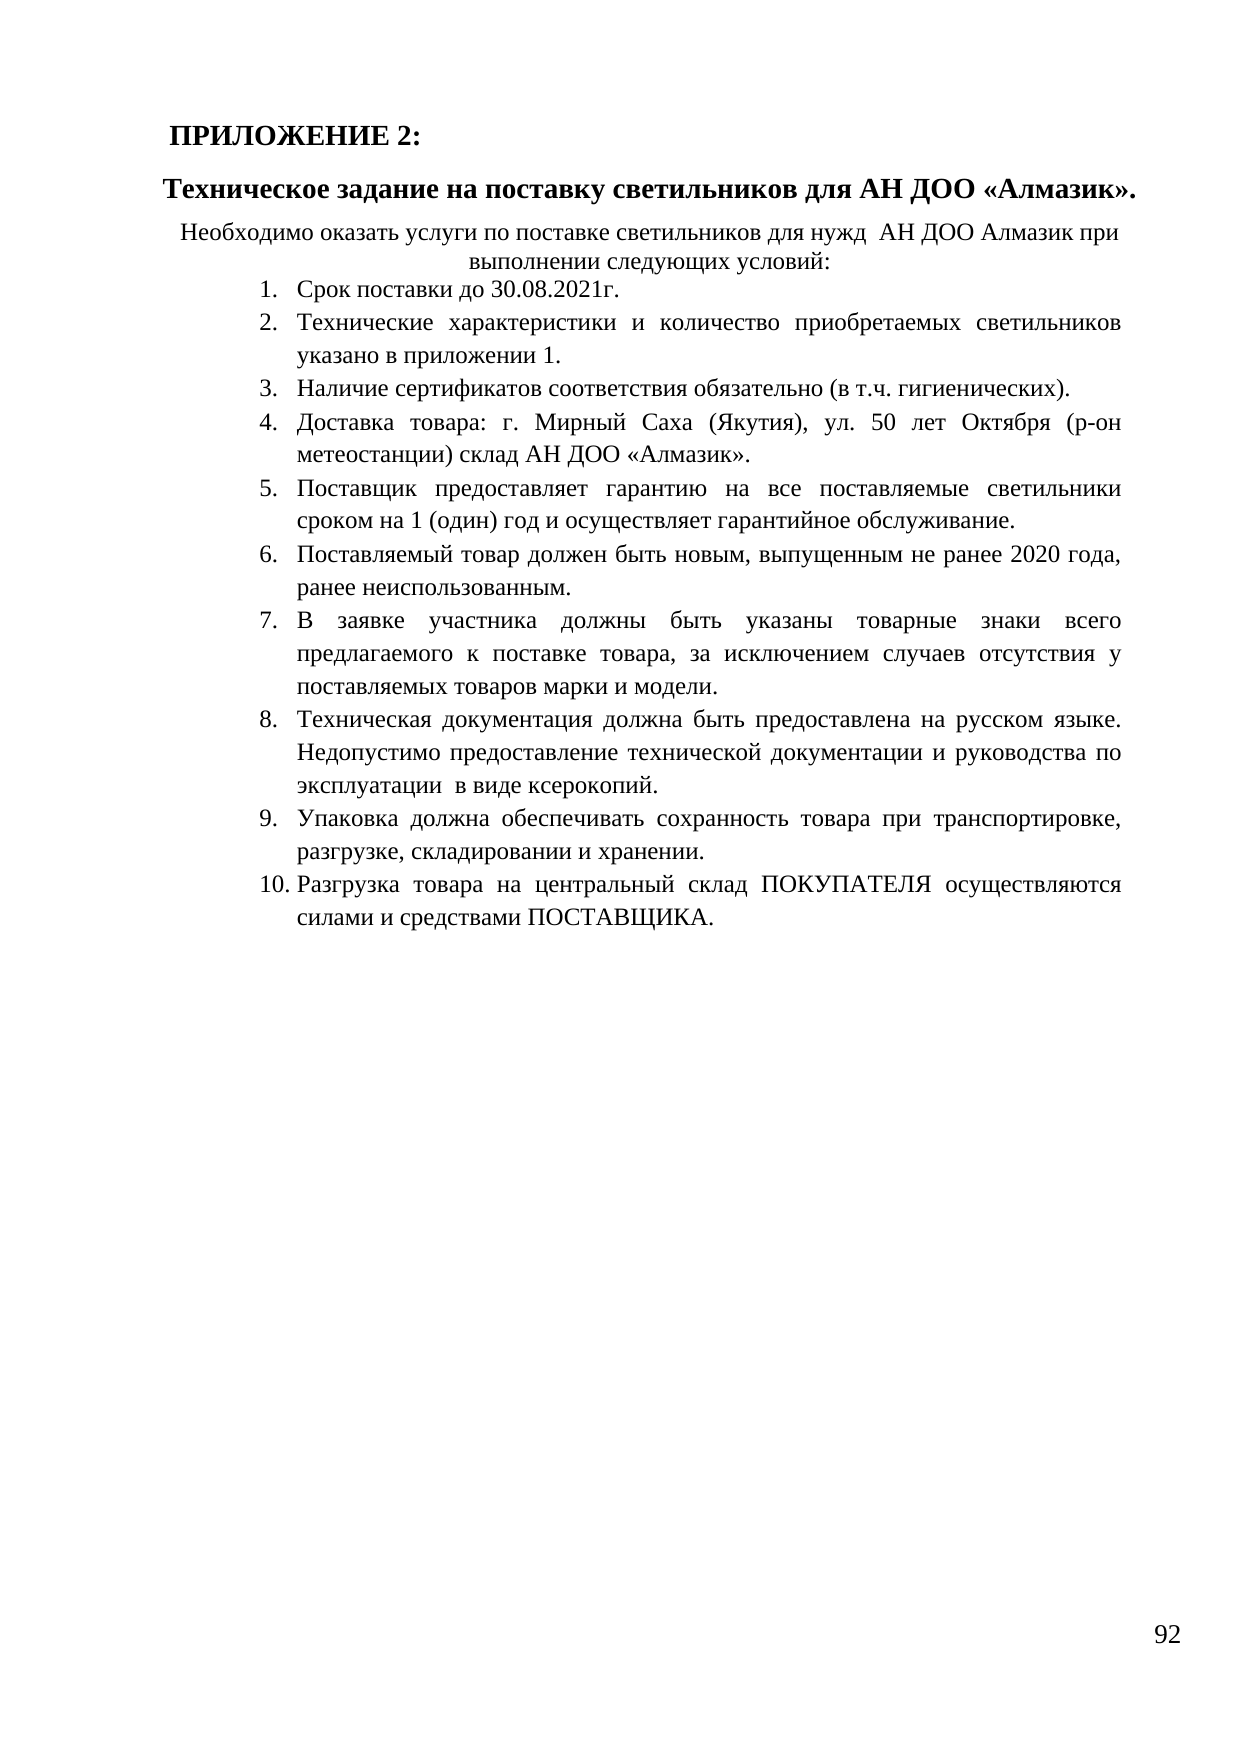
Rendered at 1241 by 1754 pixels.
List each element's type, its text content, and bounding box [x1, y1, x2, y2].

list Техническая документация должна быть предоставлена на русском языке. Недопустимо предоставление технической документации и руководства по эксплуатации в виде ксерокопий. [259, 704, 1122, 798]
text ПРИЛОЖЕНИЕ 2: [118, 118, 1181, 152]
text Техническое задание на поставку светильников для АН ДОО «Алмазик». [118, 171, 1181, 204]
list Доставка товара: г. Мирный Саха (Якутия), ул. 50 лет Октября (р-он метеостанции) склад АН ДОО «Алмазик». [259, 407, 1122, 468]
list Срок поставки до 30.08.2021г. [259, 274, 1122, 303]
list Технические характеристики и количество приобретаемых светильников указано в приложении 1. [259, 307, 1122, 369]
list В заявке участника должны быть указаны товарные знаки всего предлагаемого к поставке товара, за исключением случаев отсутствия у поставляемых товаров марки и модели. [259, 605, 1122, 699]
list Разгрузка товара на центральный склад ПОКУПАТЕЛЯ осуществляются силами и средствами ПОСТАВЩИКА. [259, 869, 1122, 931]
list Поставляемый товар должен быть новым, выпущенным не ранее 2020 года, ранее неиспользованным. [259, 539, 1122, 600]
list Упаковка должна обеспечивать сохранность товара при транспортировке, разгрузке, складировании и хранении. [259, 803, 1122, 864]
list Поставщик предоставляет гарантию на все поставляемые светильники сроком на 1 (один) год и осуществляет гарантийное обслуживание. [259, 473, 1122, 534]
list Наличие сертификатов соответствия обязательно (в т.ч. гигиенических). [259, 373, 1122, 402]
text Необходимо оказать услуги по поставке светильников для нужд АН ДОО Алмазик при выполнении следующих условий: [118, 217, 1181, 274]
